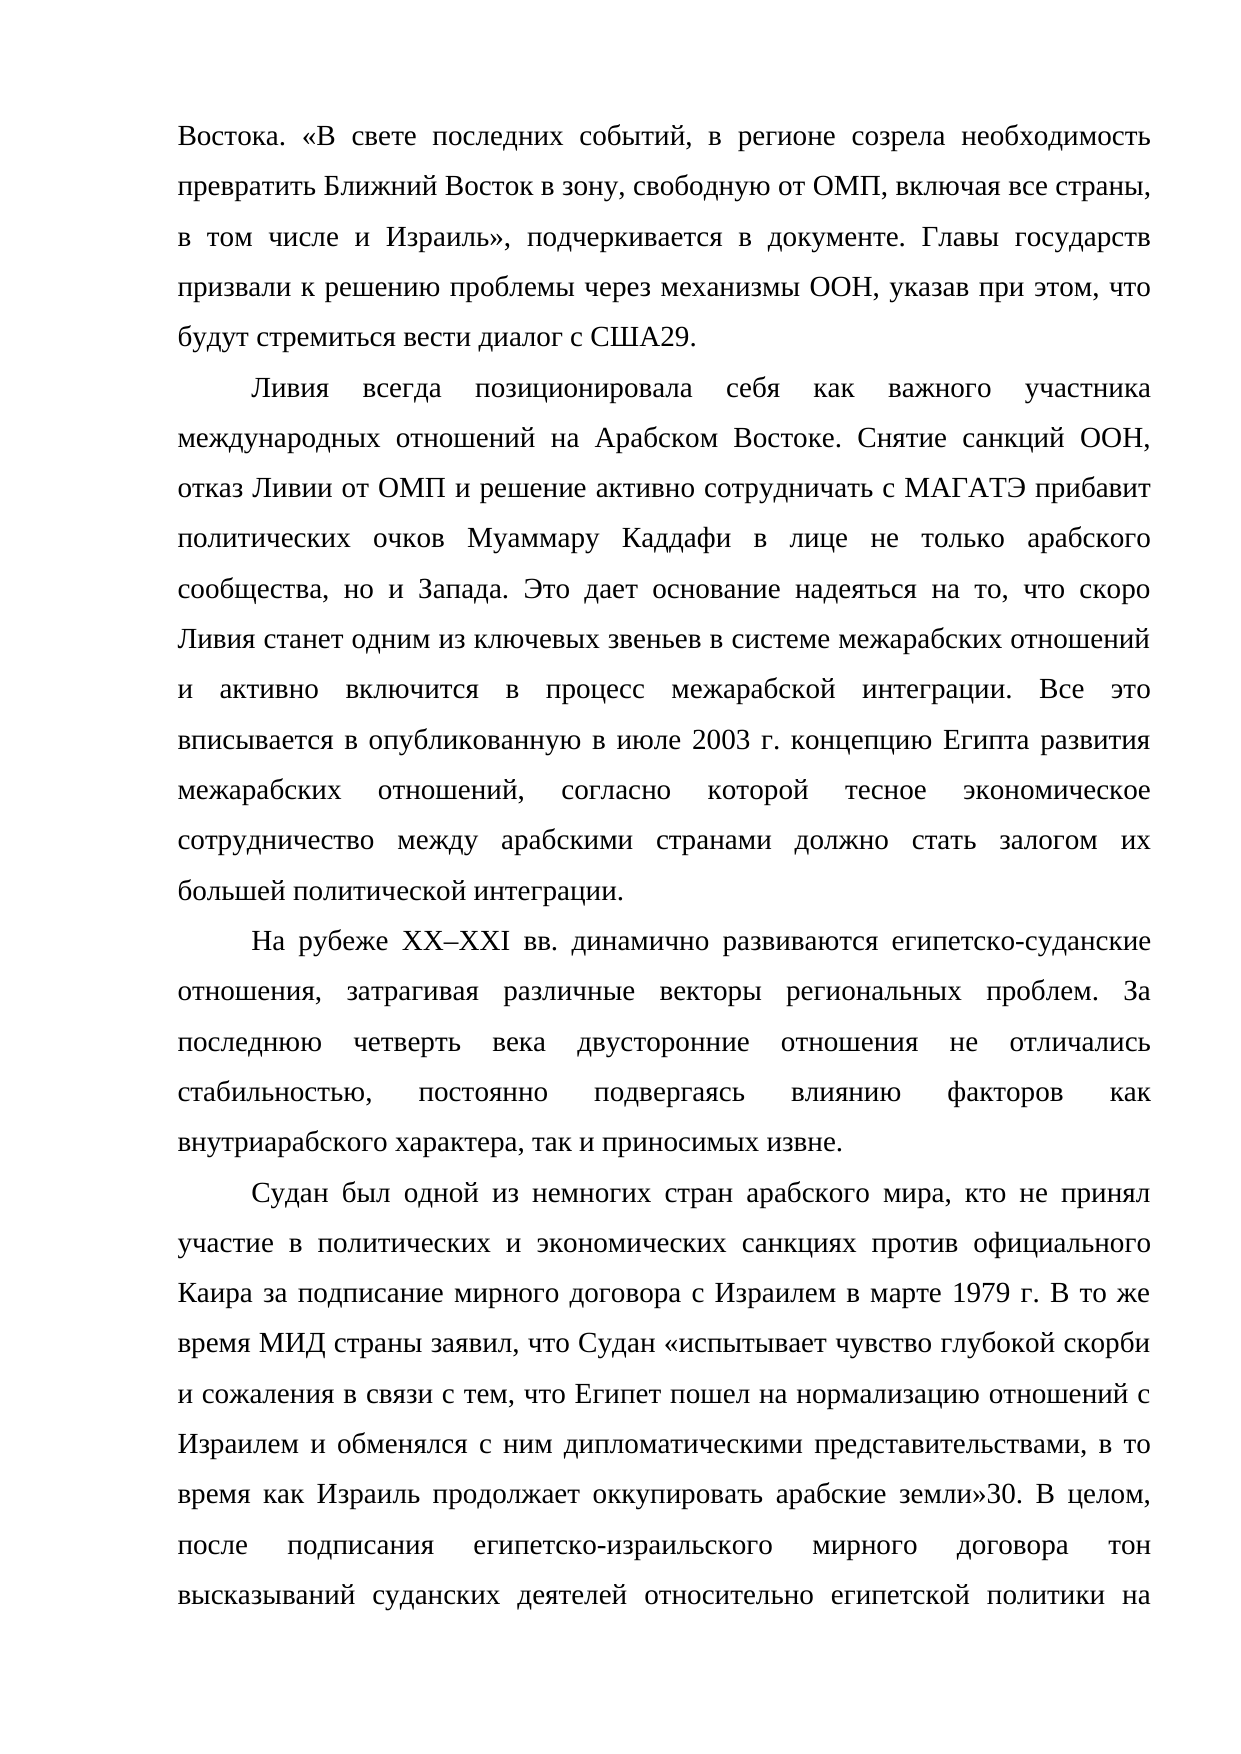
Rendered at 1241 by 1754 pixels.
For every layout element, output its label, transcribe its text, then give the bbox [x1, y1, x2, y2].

text Ливия всегда позиционировала себя как важного участника международных отношений на Арабском Востоке. Снятие санкций ООН, отказ Ливии от ОМП и решение активно сотрудничать с МАГАТЭ прибавит политических очков Муаммару Каддафи в лице не только арабского сообщества, но и Запада. Это дает основание надеяться на то, что скоро Ливия станет одним из ключевых звеньев в системе межарабских отношений и активно включится в процесс межарабской интеграции. Все это вписывается в опубликованную в июле 2003 г. концепцию Египта развития межарабских отношений, согласно которой тесное экономическое сотрудничество между арабскими странами должно стать залогом их большей политической интеграции. [177, 370, 1152, 906]
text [177, 1175, 1152, 1611]
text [177, 118, 1152, 353]
text На рубеже XX–XXI вв. динамично развиваются египетско-суданские отношения, затрагивая различные векторы региональных проблем. За последнюю четверть века двусторонние отношения не отличались стабильностью, постоянно подвергаясь влиянию факторов как внутриарабского характера, так и приносимых извне. [177, 923, 1152, 1158]
